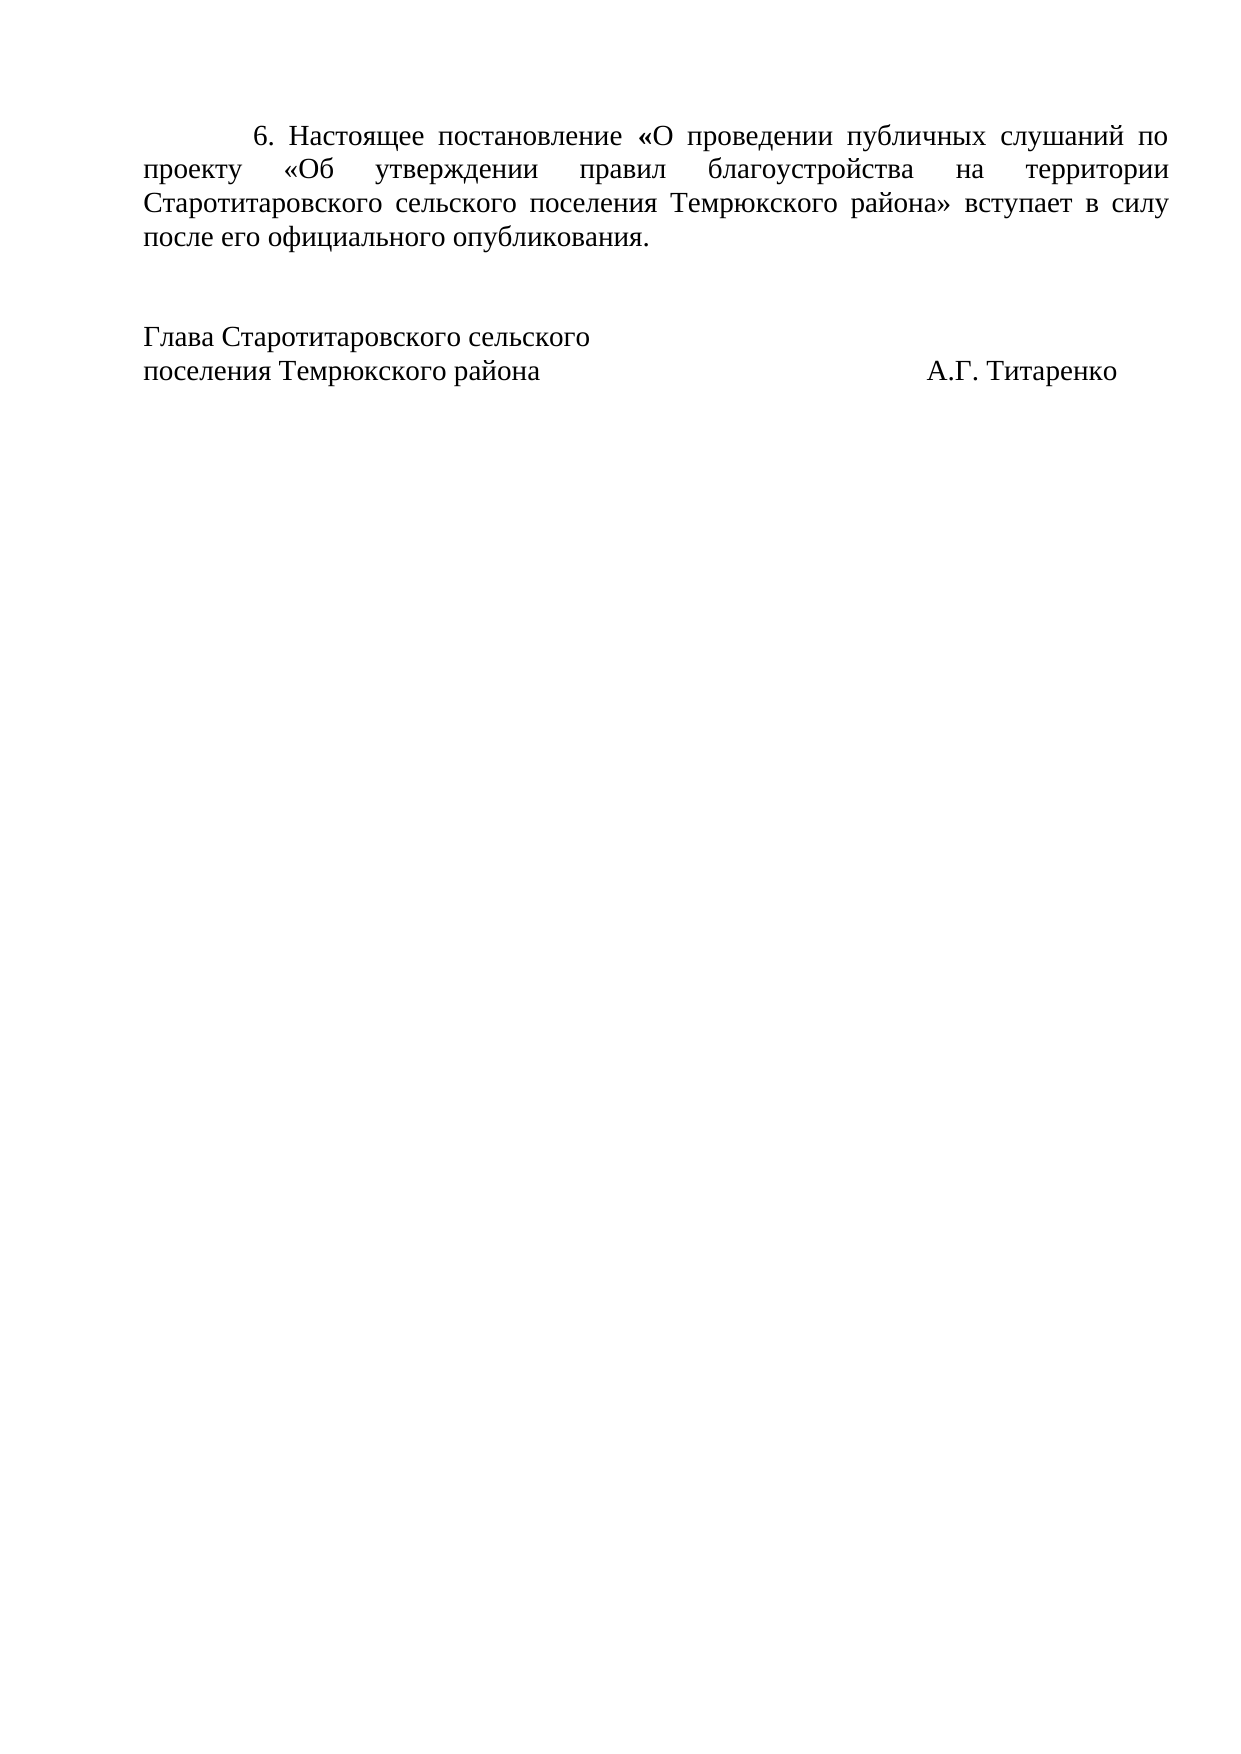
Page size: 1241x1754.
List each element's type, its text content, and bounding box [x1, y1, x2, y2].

text поселения Темрюкского района А.Г. Титаренко [143, 353, 1169, 386]
text Глава Старотитаровского сельского [143, 319, 1169, 353]
text 6. Настоящее постановление «О проведении публичных слушаний по проекту «Об утверждении правил благоустройства на территории Старотитаровского сельского поселения Темрюкского района» вступает в силу после его официального опубликования. [143, 118, 1169, 252]
